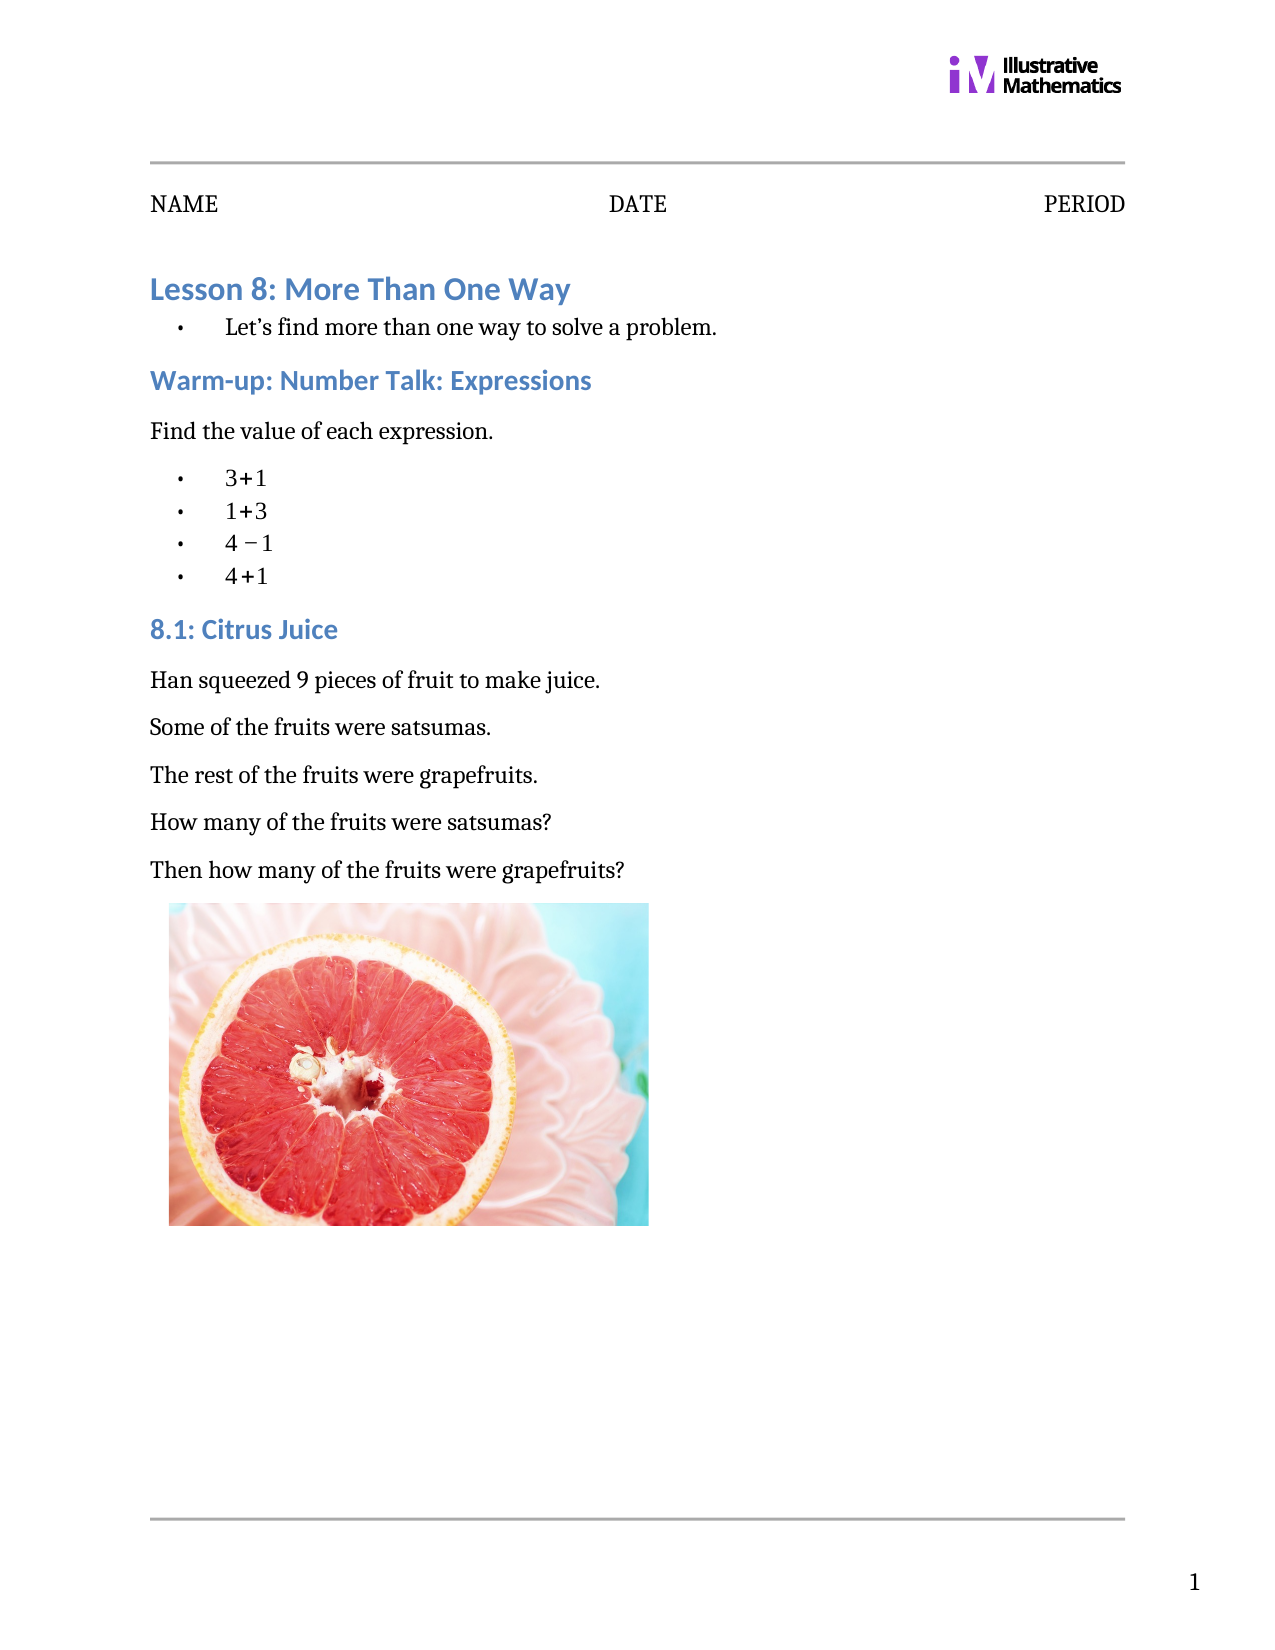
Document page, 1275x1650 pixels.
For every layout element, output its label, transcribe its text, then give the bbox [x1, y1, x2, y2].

text Han squeezed 9 pieces of fruit to make juice. [150, 666, 1125, 694]
picture [949, 55, 1121, 93]
subtitle 8.1: Citrus Juice [150, 611, 1125, 647]
text How many of the fruits were satsumas? [150, 808, 1125, 837]
text The rest of the fruits were grapefruits. [150, 761, 1125, 789]
picture [168, 903, 649, 1226]
list Let’s find more than one way to solve a problem. [175, 313, 1125, 342]
text Then how many of the fruits were grapefruits? [150, 856, 1125, 884]
subtitle Warm-up: Number Talk: Expressions [150, 362, 1125, 398]
text Find the value of each expression. [150, 417, 1125, 446]
subtitle Lesson 8: More Than One Way [150, 268, 1125, 309]
text Some of the fruits were satsumas. [150, 713, 1125, 742]
